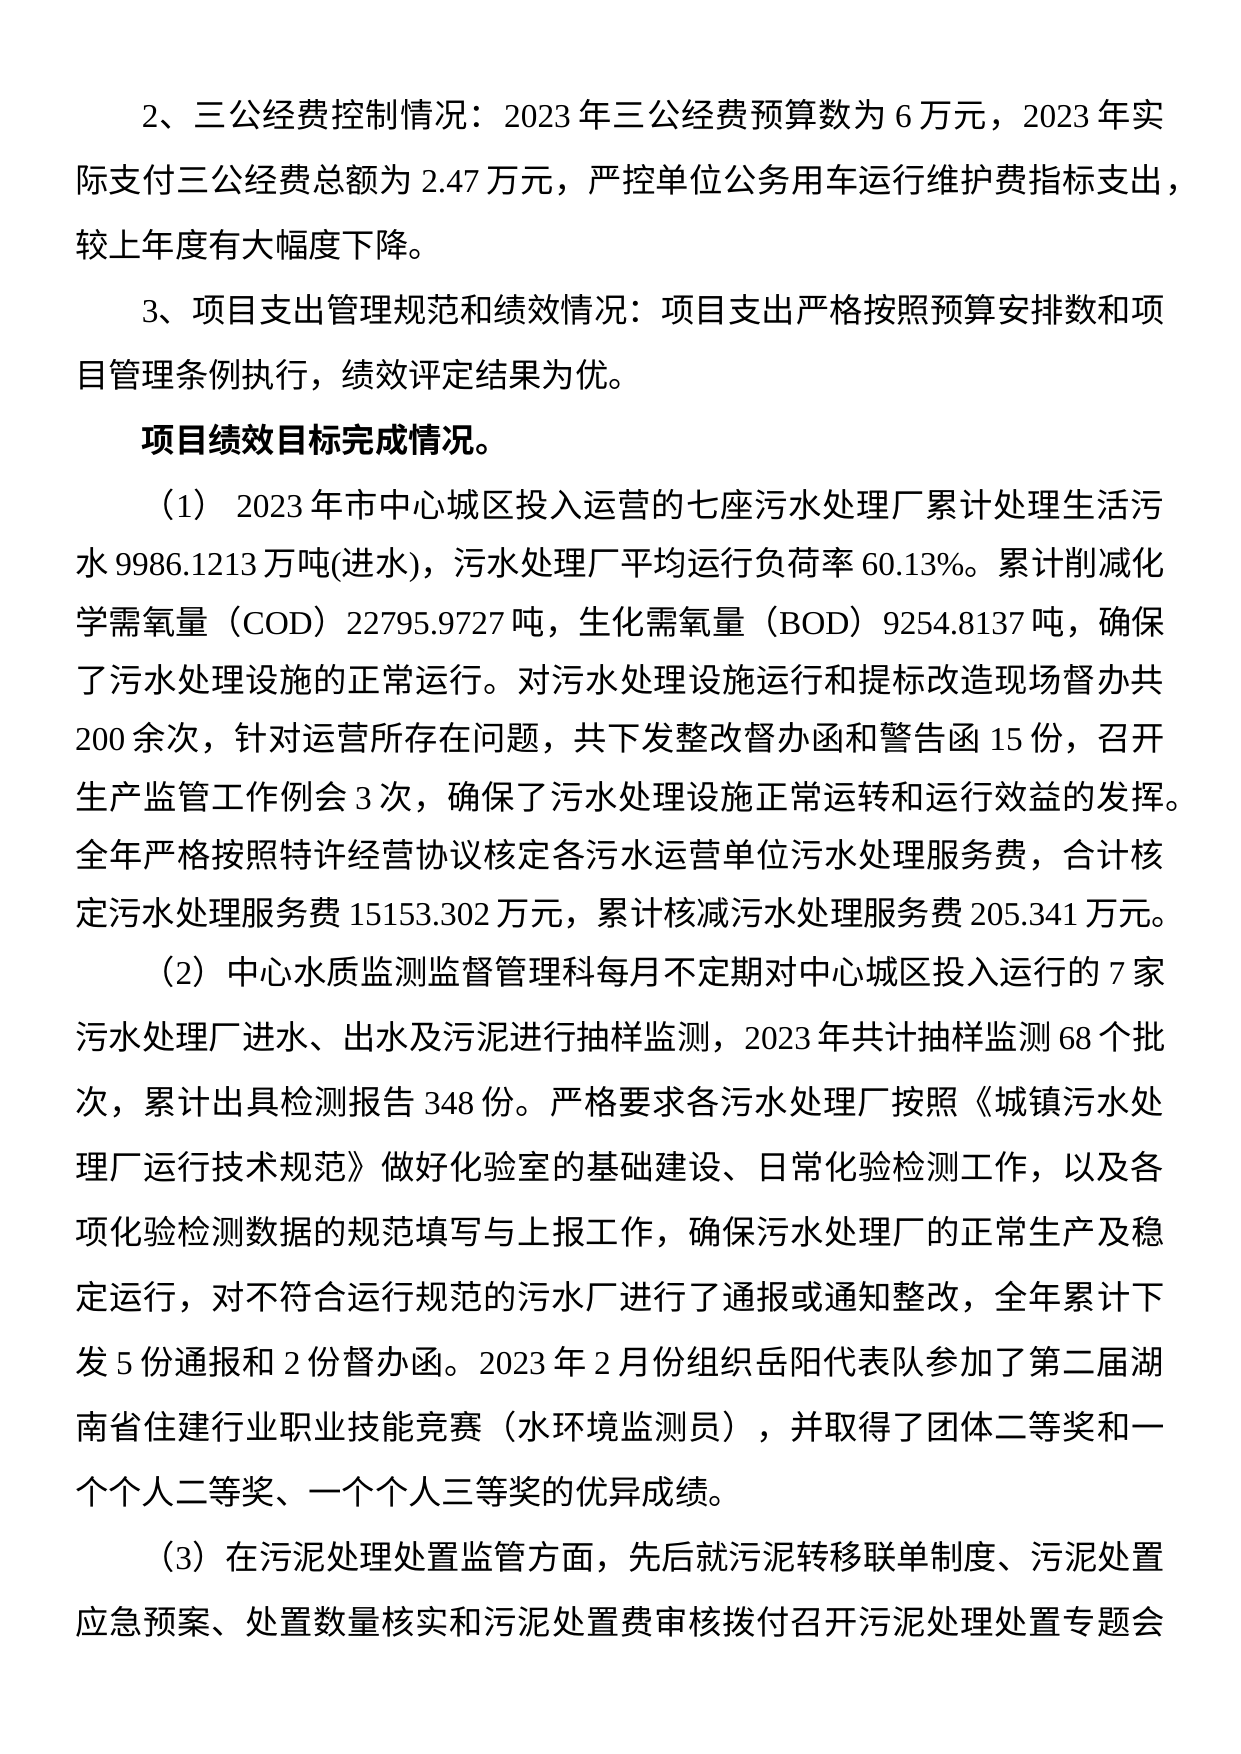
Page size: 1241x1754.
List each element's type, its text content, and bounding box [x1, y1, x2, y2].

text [75, 1522, 1165, 1652]
text 项目绩效目标完成情况。 [75, 406, 1165, 471]
text 3、项目支出管理规范和绩效情况：项目支出严格按照预算安排数和项目管理条例执行，绩效评定结果为优。 [75, 276, 1165, 406]
text 2、三公经费控制情况：2023年三公经费预算数为6万元，2023年实际支付三公经费总额为2.47万元，严控单位公务用车运行维护费指标支出，较上年度有大幅度下降。 [75, 81, 1165, 276]
text （2）中心水质监测监督管理科每月不定期对中心城区投入运行的7家污水处理厂进水、出水及污泥进行抽样监测，2023年共计抽样监测68个批次，累计出具检测报告348份。严格要求各污水处理厂按照《城镇污水处理厂运行技术规范》做好化验室的基础建设、日常化验检测工作，以及各项化验检测数据的规范填写与上报工作，确保污水处理厂的正常生产及稳定运行，对不符合运行规范的污水厂进行了通报或通知整改，全年累计下发5份通报和2份督办函。2023年2月份组织岳阳代表队参加了第二届湖南省住建行业职业技能竞赛（水环境监测员），并取得了团体二等奖和一个个人二等奖、一个个人三等奖的优异成绩。 [75, 937, 1165, 1522]
text （1） 2023年市中心城区投入运营的七座污水处理厂累计处理生活污水9986.1213万吨(进水)，污水处理厂平均运行负荷率60.13%。累计削减化学需氧量（COD）22795.9727吨，生化需氧量（BOD）9254.8137吨，确保了污水处理设施的正常运行。对污水处理设施运行和提标改造现场督办共200余次，针对运营所存在问题，共下发整改督办函和警告函15份，召开生产监管工作例会3次，确保了污水处理设施正常运转和运行效益的发挥。全年严格按照特许经营协议核定各污水运营单位污水处理服务费，合计核定污水处理服务费15153.302万元，累计核减污水处理服务费205.341万元。 [75, 471, 1165, 937]
